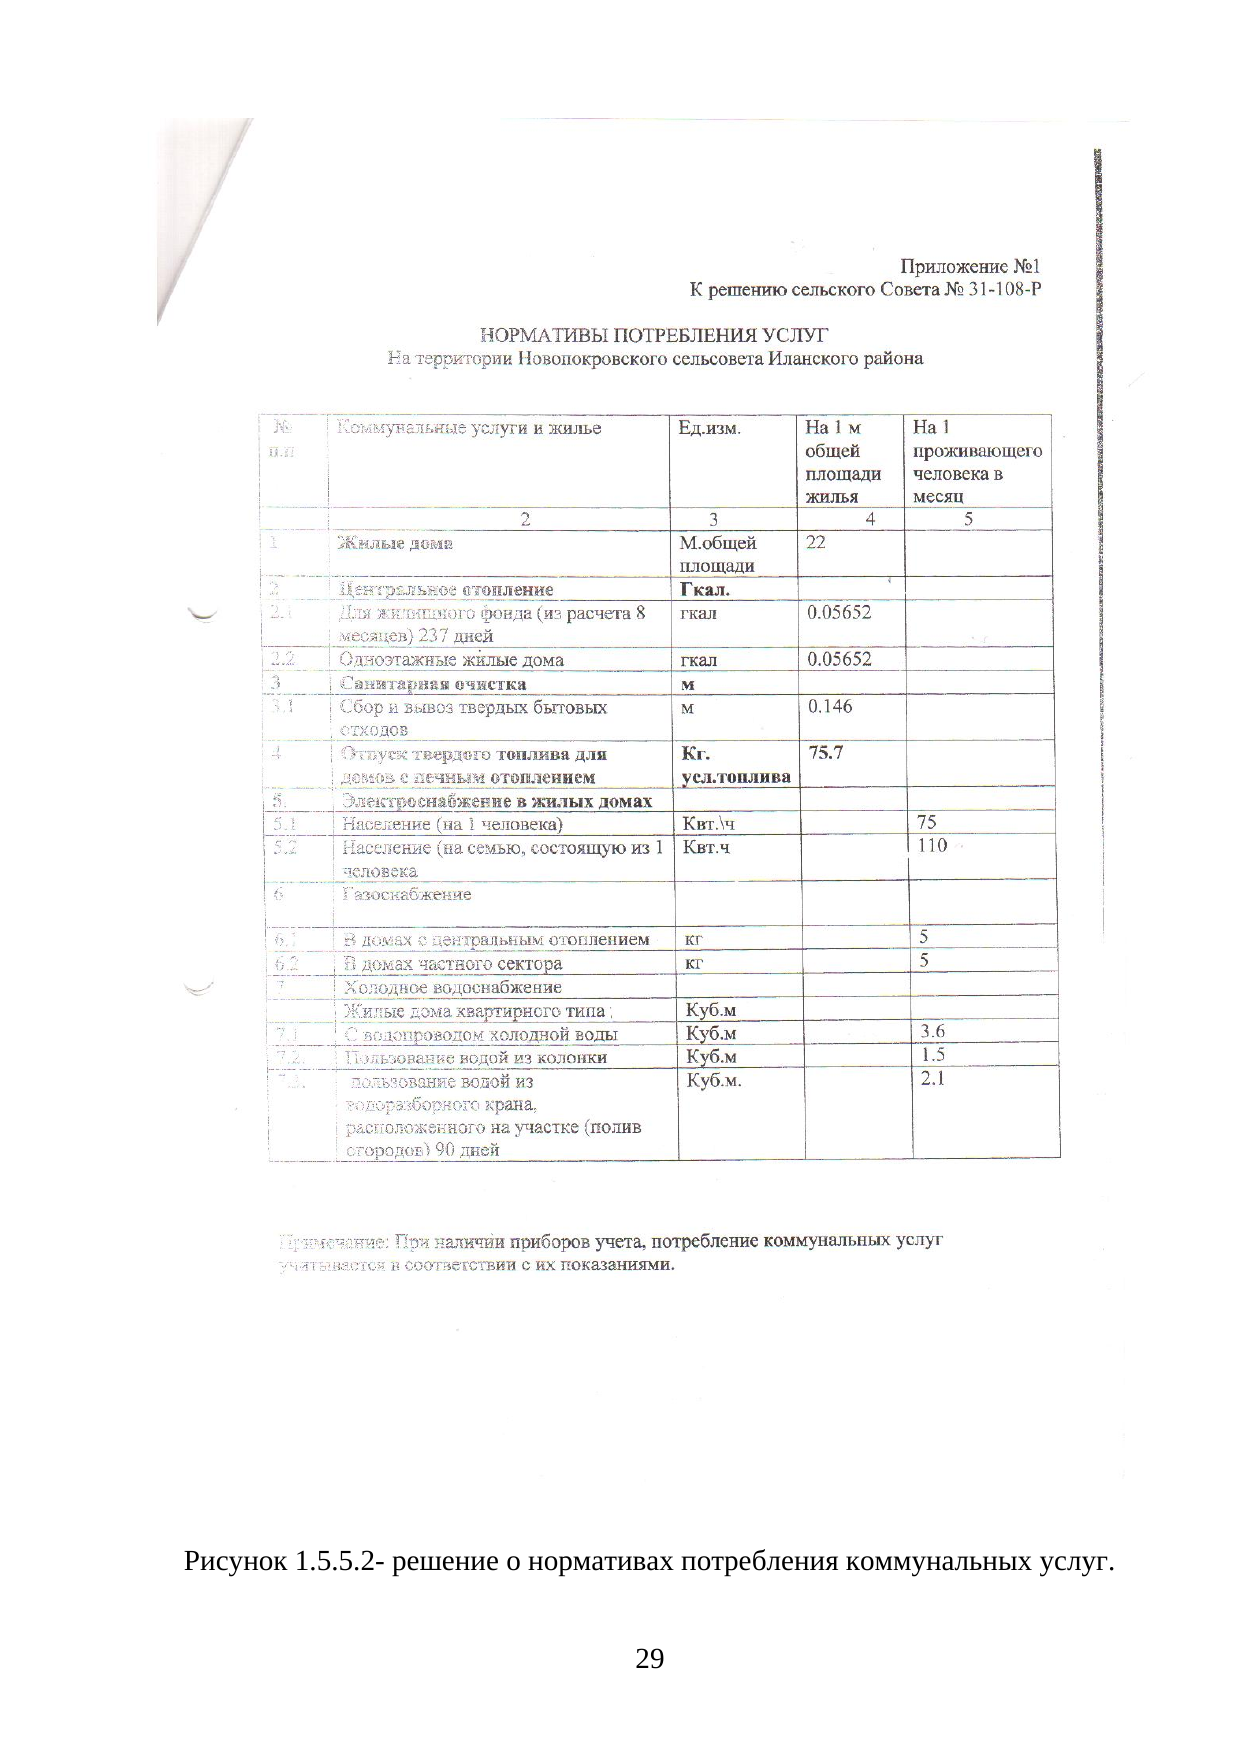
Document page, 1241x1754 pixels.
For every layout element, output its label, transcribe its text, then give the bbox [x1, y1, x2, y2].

text Рисунок 1.5.5.2- решение о нормативах потребления коммунальных услуг. [148, 1543, 1152, 1577]
picture [147, 118, 1152, 1500]
